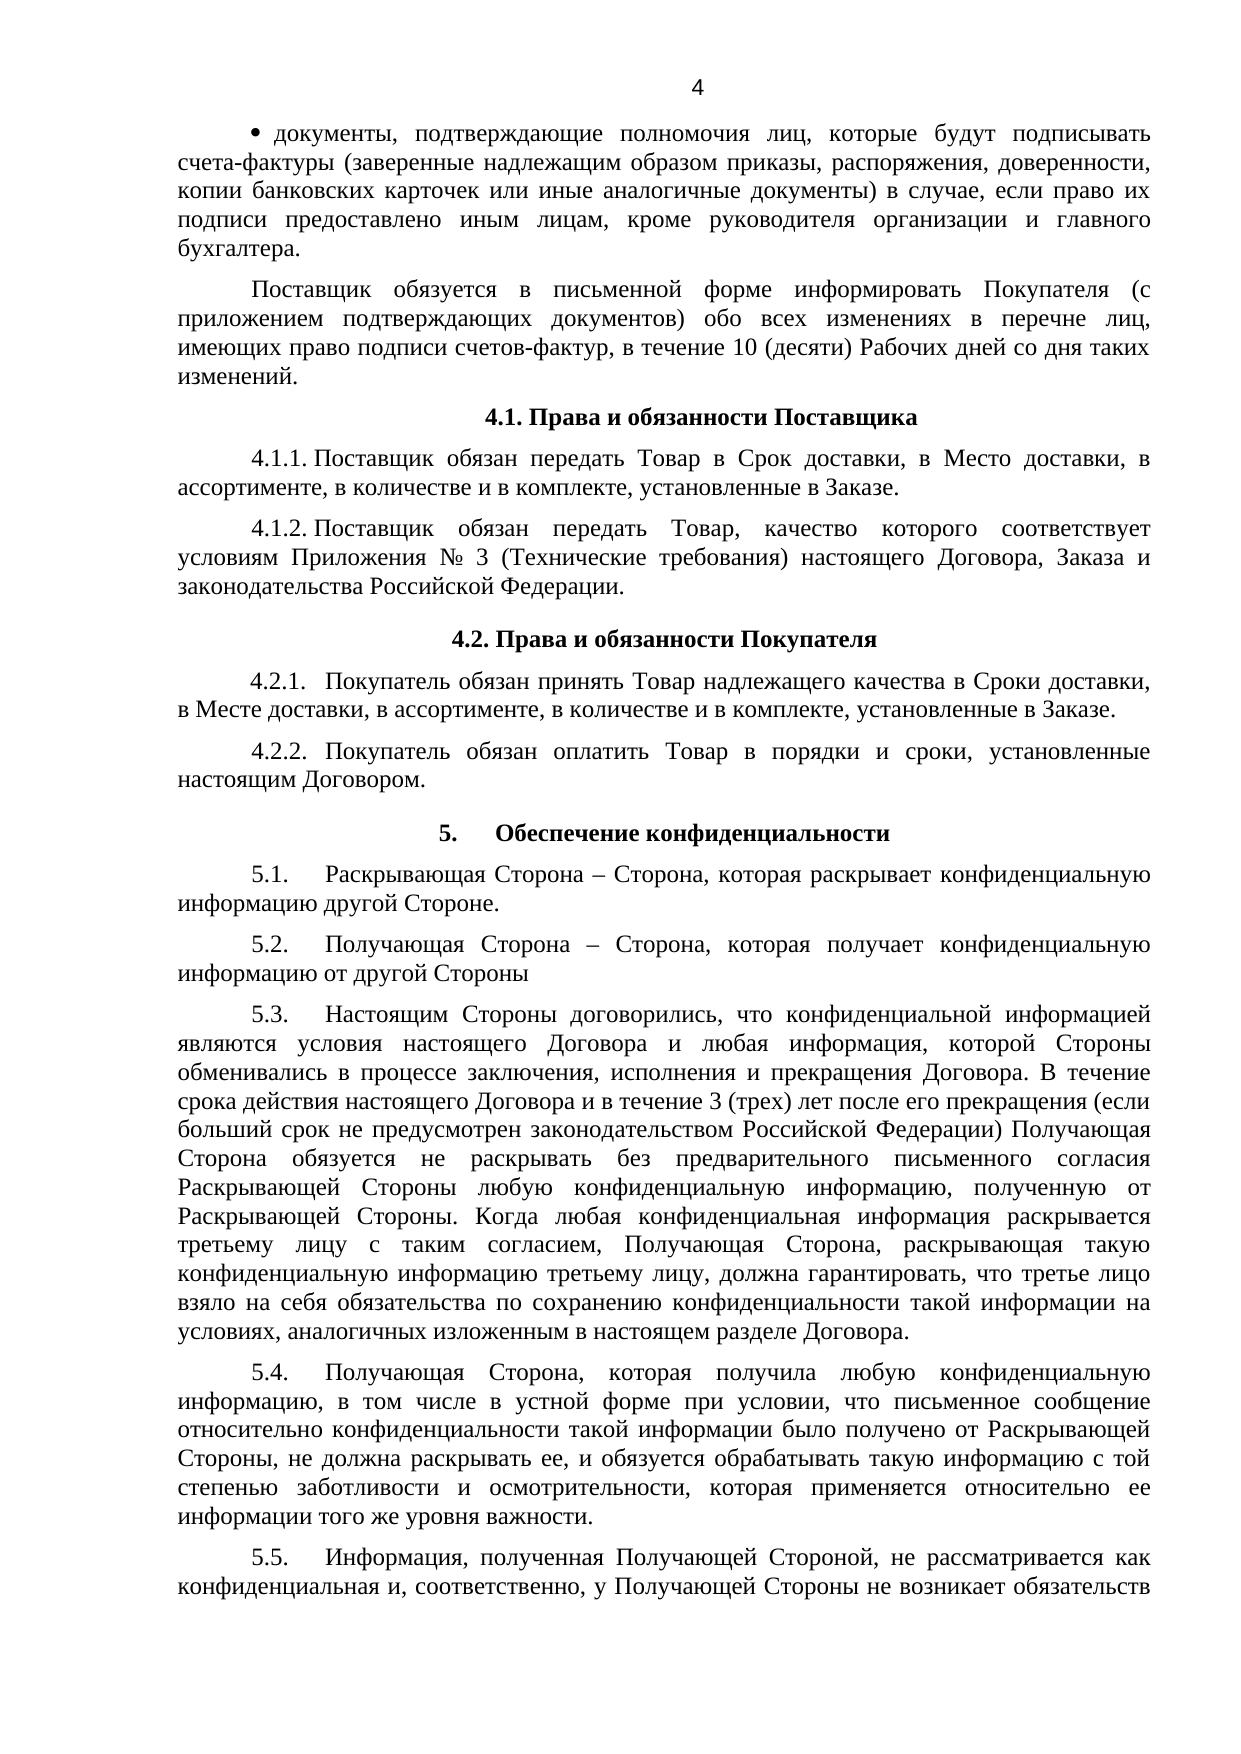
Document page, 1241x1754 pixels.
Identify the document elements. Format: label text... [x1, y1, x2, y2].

text 4.1. Права и обязанности Поставщика [177, 402, 1152, 431]
list Поставщик обязан передать Товар в Срок доставки, в Место доставки, в ассортименте, в количестве и в комплекте, установленные в Заказе. [177, 443, 1152, 501]
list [177, 1542, 1152, 1599]
list Обеспечение конфиденциальности [177, 818, 1152, 847]
list Получающая Сторона, которая получила любую конфиденциальную информацию, в том числе в устной форме при условии, что письменное сообщение относительно конфиденциальности такой информации было получено от Раскрывающей Стороны, не должна раскрывать ее, и обязуется обрабатывать такую информацию с той степенью заботливости и осмотрительности, которая применяется относительно ее информации того же уровня важности. [177, 1357, 1152, 1529]
list Раскрывающая Сторона – Сторона, которая раскрывает конфиденциальную информацию другой Стороне. [177, 859, 1152, 917]
text Поставщик обязуется в письменной форме информировать Покупателя (с приложением подтверждающих документов) обо всех изменениях в перечне лиц, имеющих право подписи счетов-фактур, в течение 10 (десяти) Рабочих дней со дня таких изменений. [177, 274, 1152, 389]
list Поставщик обязан передать Товар, качество которого соответствует условиям Приложения № 3 (Технические требования) настоящего Договора, Заказа и законодательства Российской Федерации. [177, 513, 1152, 599]
list Получающая Сторона – Сторона, которая получает конфиденциальную информацию от другой Стороны [177, 929, 1152, 987]
text 4.2. Права и обязанности Покупателя [177, 624, 1152, 653]
list документы, подтверждающие полномочия лиц, которые будут подписывать счета-фактуры (заверенные надлежащим образом приказы, распоряжения, доверенности, копии банковских карточек или иные аналогичные документы) в случае, если право их подписи предоставлено иным лицам, кроме руководителя организации и главного бухгалтера. [177, 118, 1152, 262]
list Покупатель обязан принять Товар надлежащего качества в Сроки доставки, в Месте доставки, в ассортименте, в количестве и в комплекте, установленные в Заказе. [177, 666, 1152, 723]
list Настоящим Стороны договорились, что конфиденциальной информацией являются условия настоящего Договора и любая информация, которой Стороны обменивались в процессе заключения, исполнения и прекращения Договора. В течение срока действия настоящего Договора и в течение 3 (трех) лет после его прекращения (если больший срок не предусмотрен законодательством Российской Федерации) Получающая Сторона обязуется не раскрывать без предварительного письменного согласия Раскрывающей Стороны любую конфиденциальную информацию, полученную от Раскрывающей Стороны. Когда любая конфиденциальная информация раскрывается третьему лицу с таким согласием, Получающая Сторона, раскрывающая такую конфиденциальную информацию третьему лицу, должна гарантировать, что третье лицо взяло на себя обязательства по сохранению конфиденциальности такой информации на условиях, аналогичных изложенным в настоящем разделе Договора. [177, 999, 1152, 1344]
list Покупатель обязан оплатить Товар в порядки и сроки, установленные настоящим Договором. [177, 736, 1152, 793]
